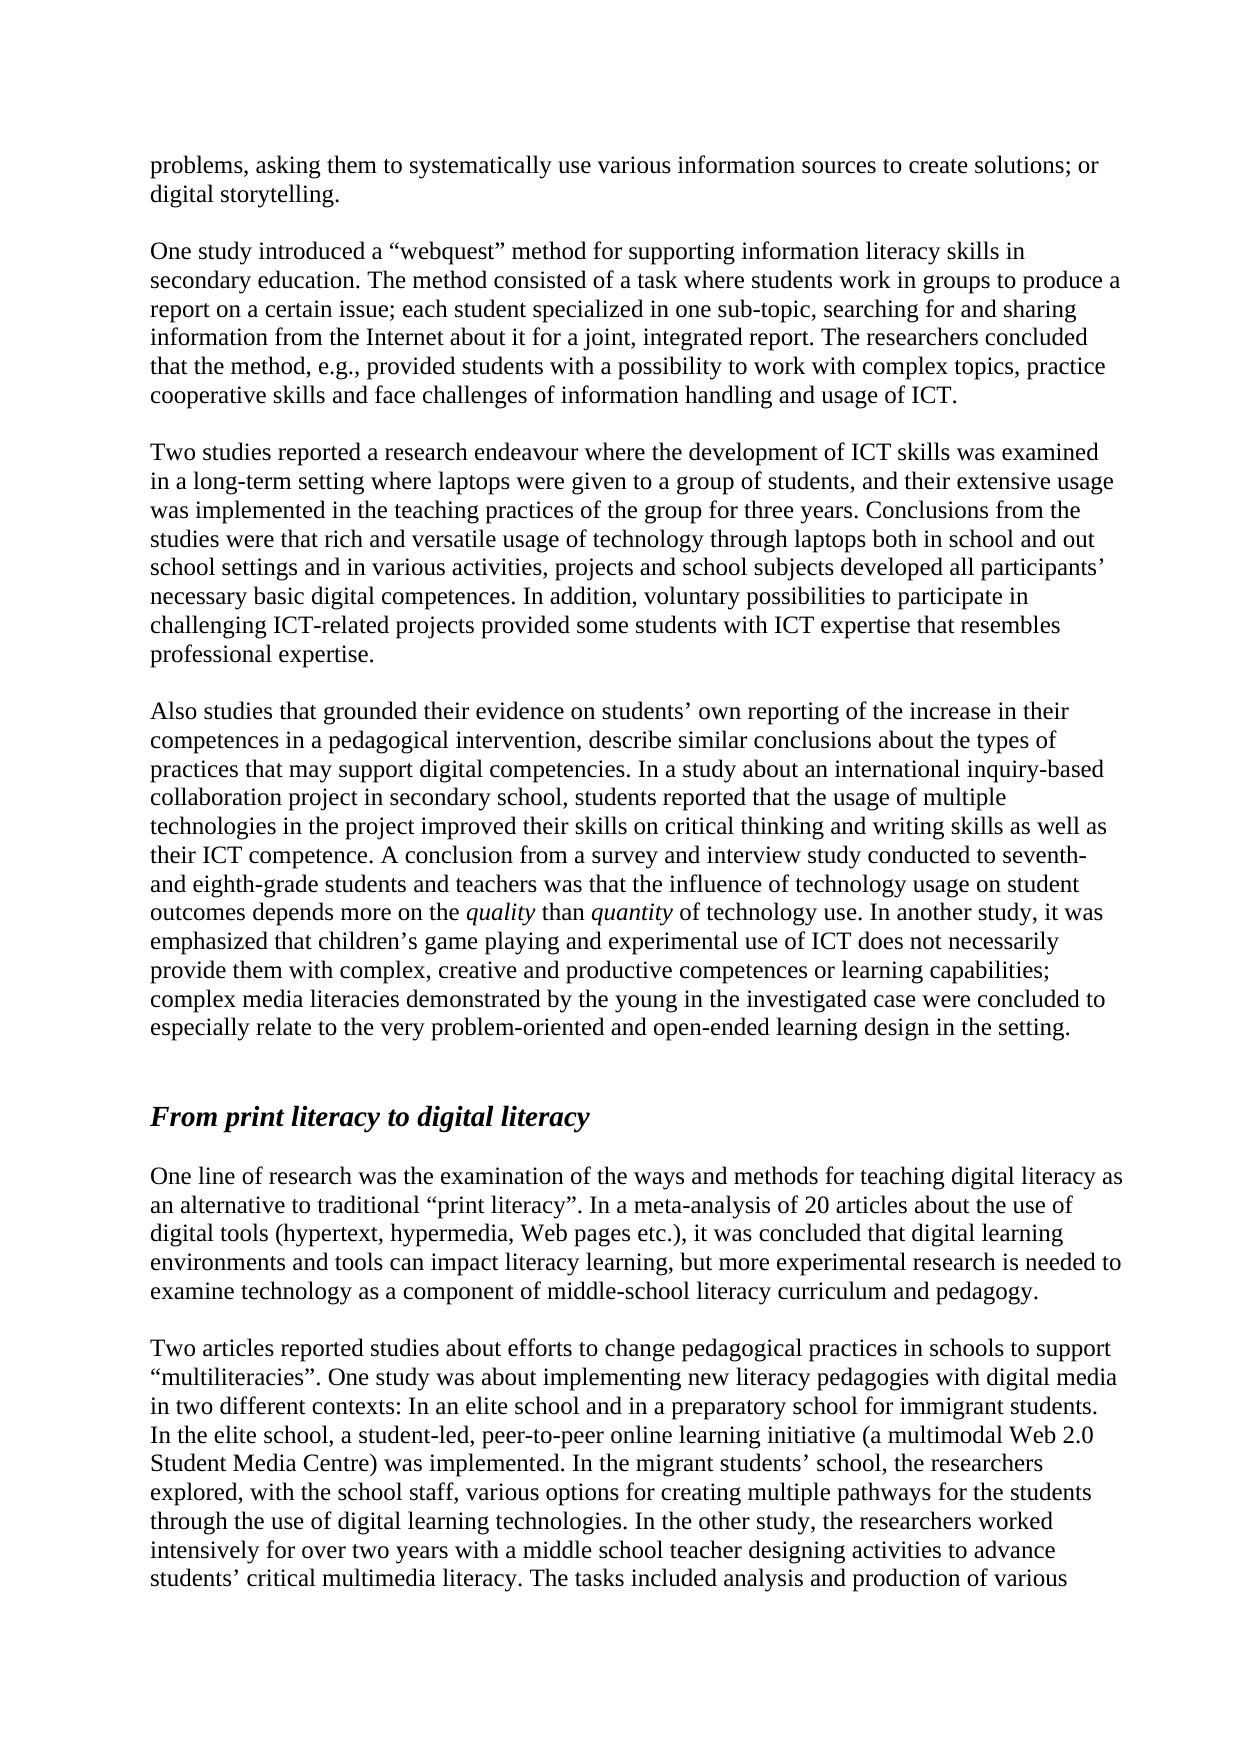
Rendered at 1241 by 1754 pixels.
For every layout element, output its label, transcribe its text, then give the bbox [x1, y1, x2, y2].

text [150, 1333, 1124, 1592]
text From print literacy to digital literacy [150, 1099, 1124, 1132]
text One study introduced a “webquest” method for supporting information literacy skills in secondary education. The method consisted of a task where students work in groups to produce a report on a certain issue; each student specialized in one sub-topic, searching for and sharing information from the Internet about it for a joint, integrated report. The researchers concluded that the method, e.g., provided students with a possibility to work with complex topics, practice cooperative skills and face challenges of information handling and usage of ICT. [150, 236, 1124, 409]
text Two studies reported a research endeavour where the development of ICT skills was examined in a long-term setting where laptops were given to a group of students, and their extensive usage was implemented in the teaching practices of the group for three years. Conclusions from the studies were that rich and versatile usage of technology through laptops both in school and out school settings and in various activities, projects and school subjects developed all participants’ necessary basic digital competences. In addition, voluntary possibilities to participate in challenging ICT-related projects provided some students with ICT expertise that resembles professional expertise. [150, 437, 1124, 667]
text Also studies that grounded their evidence on students’ own reporting of the increase in their competences in a pedagogical intervention, describe similar conclusions about the types of practices that may support digital competencies. In a study about an international inquiry-based collaboration project in secondary school, students reported that the usage of multiple technologies in the project improved their skills on critical thinking and writing skills as well as their ICT competence. A conclusion from a survey and interview study conducted to seventh- and eighth-grade students and teachers was that the influence of technology usage on student outcomes depends more on the quality than quantity of technology use. In another study, it was emphasized that children’s game playing and experimental use of ICT does not necessarily provide them with complex, creative and productive competences or learning capabilities; complex media literacies demonstrated by the young in the investigated case were concluded to especially relate to the very problem-oriented and open-ended learning design in the setting. [150, 696, 1124, 1041]
text One line of research was the examination of the ways and methods for teaching digital literacy as an alternative to traditional “print literacy”. In a meta-analysis of 20 articles about the use of digital tools (hypertext, hypermedia, Web pages etc.), it was concluded that digital learning environments and tools can impact literacy learning, but more experimental research is needed to examine technology as a component of middle-school literacy curriculum and pedagogy. [150, 1161, 1124, 1305]
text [150, 150, 1124, 207]
